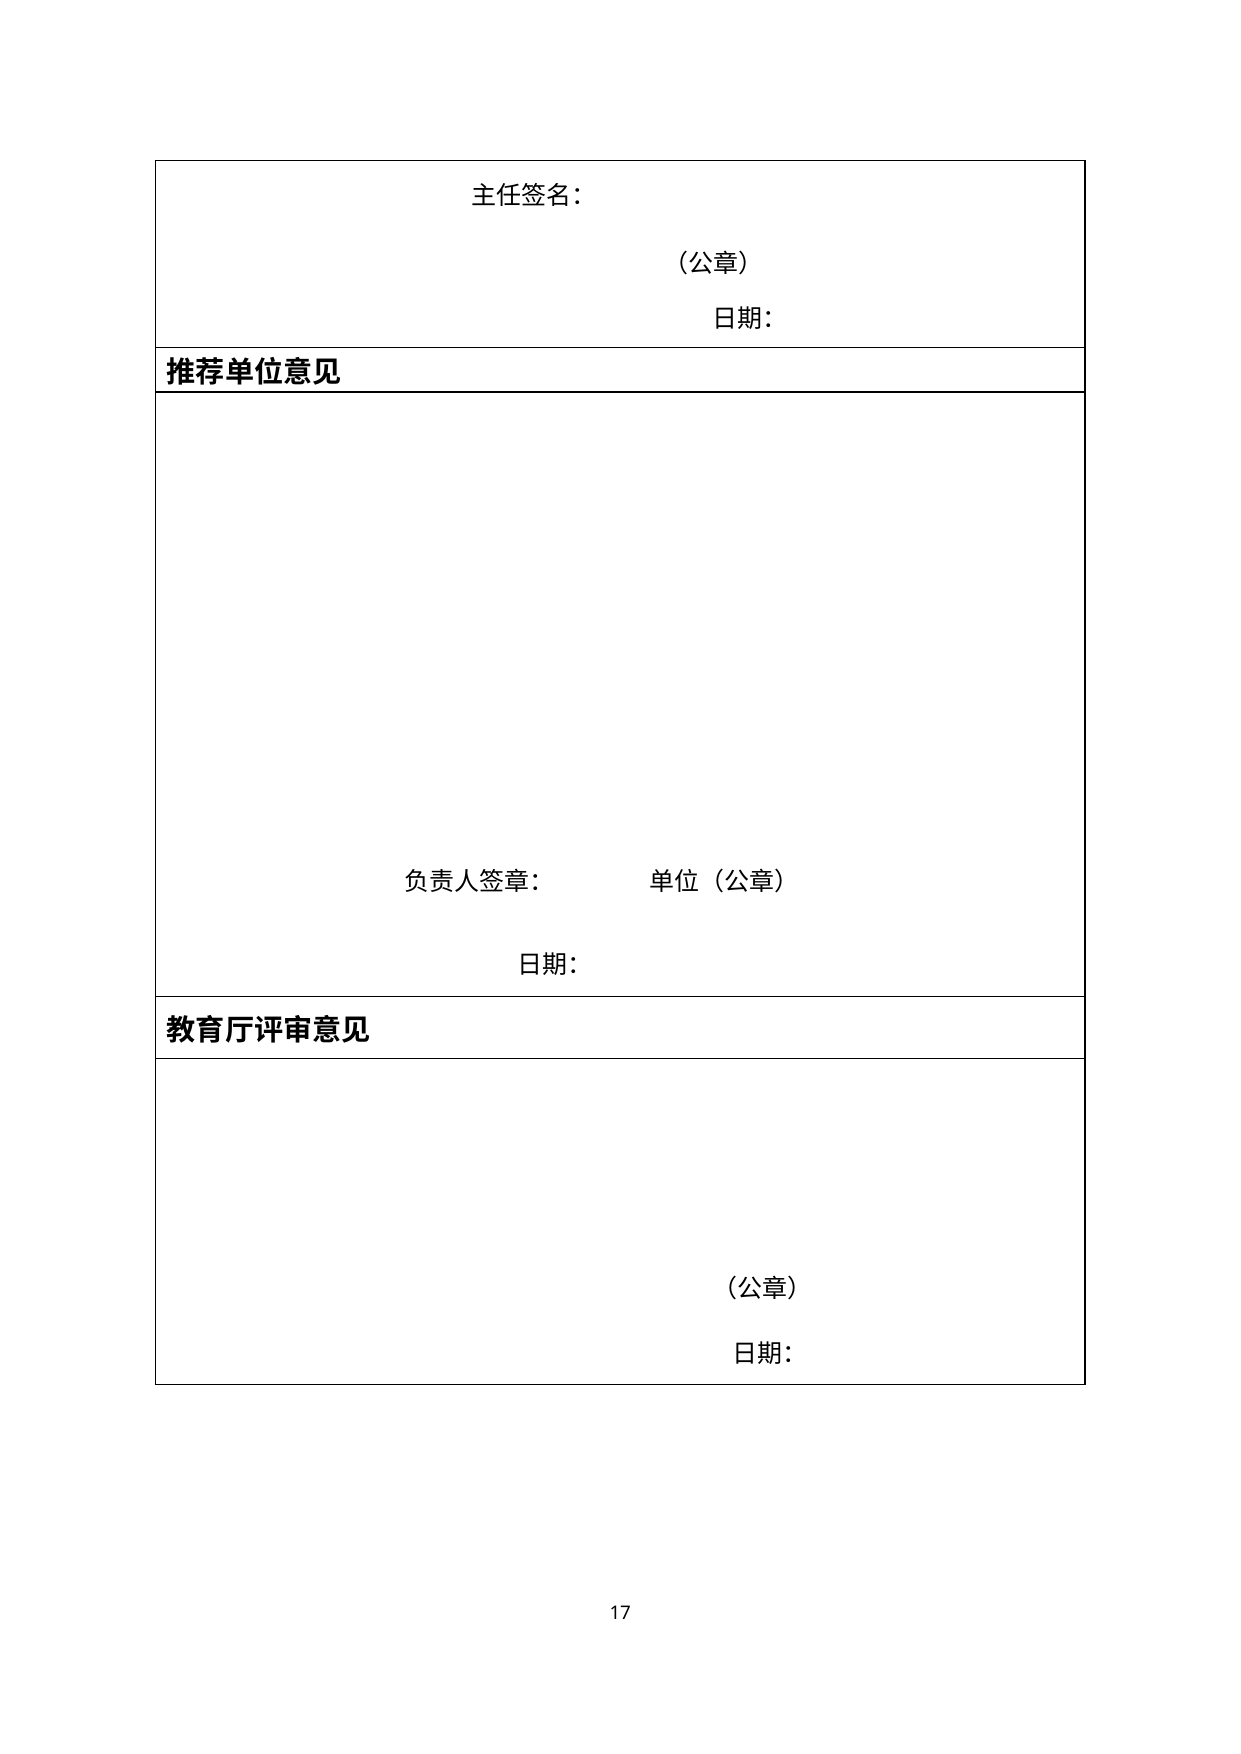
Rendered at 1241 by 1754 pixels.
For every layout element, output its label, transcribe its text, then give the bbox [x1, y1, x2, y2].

table_cell 推荐单位意见 [156, 348, 1084, 391]
table_cell 主任签名： （公章） 日期： [156, 161, 1084, 347]
table_cell （公章） 日期： [156, 1059, 1084, 1384]
table_cell 教育厅评审意见 [156, 997, 1084, 1058]
table_cell 负责人签章： 单位（公章） 日期： [156, 393, 1084, 996]
